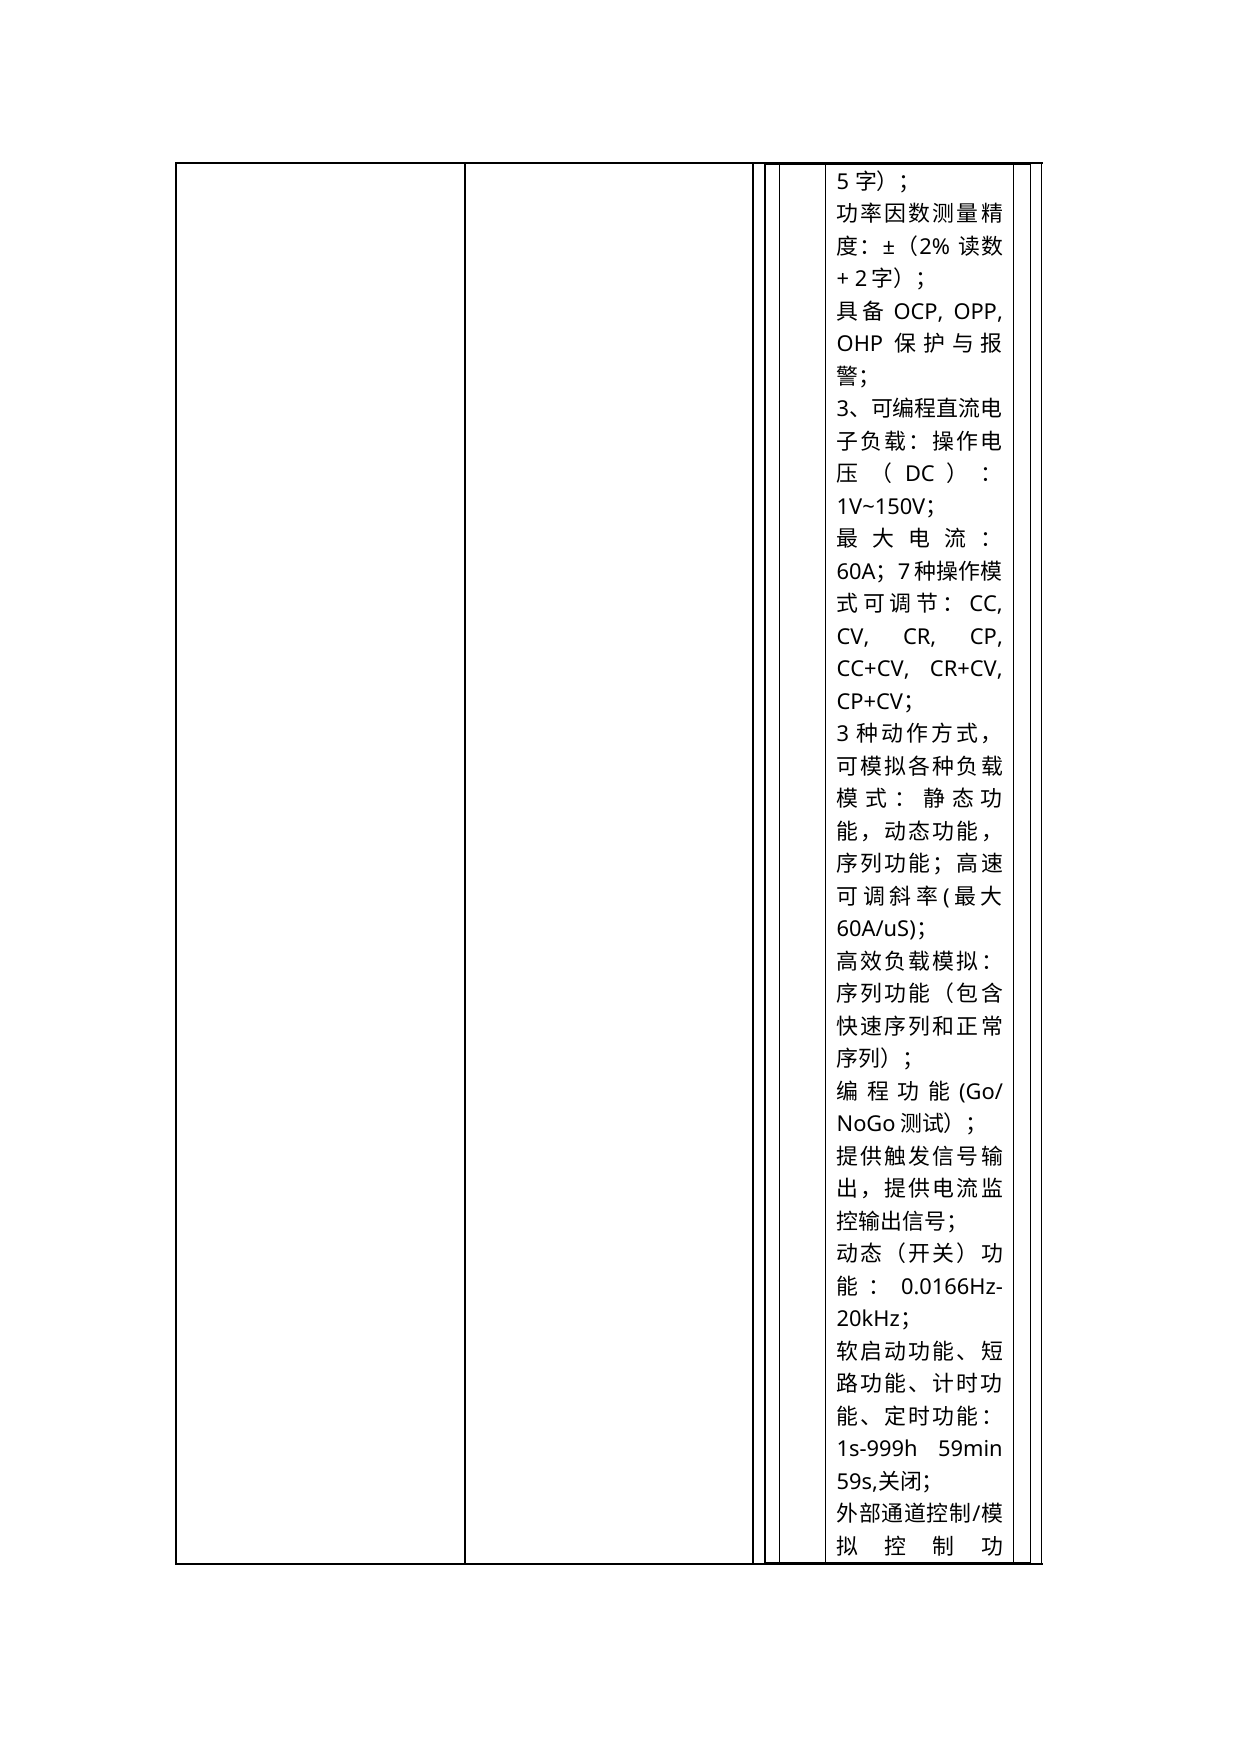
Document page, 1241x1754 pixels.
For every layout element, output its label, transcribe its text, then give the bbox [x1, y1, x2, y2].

table_cell [1014, 165, 1030, 1562]
table_cell ▲ [466, 164, 752, 1563]
table_cell [780, 165, 825, 1562]
table_cell [1031, 164, 1041, 1563]
table_cell [826, 165, 1013, 1562]
table_cell [754, 164, 764, 1563]
table_cell 1 [177, 164, 464, 1563]
table_cell [766, 165, 779, 1562]
